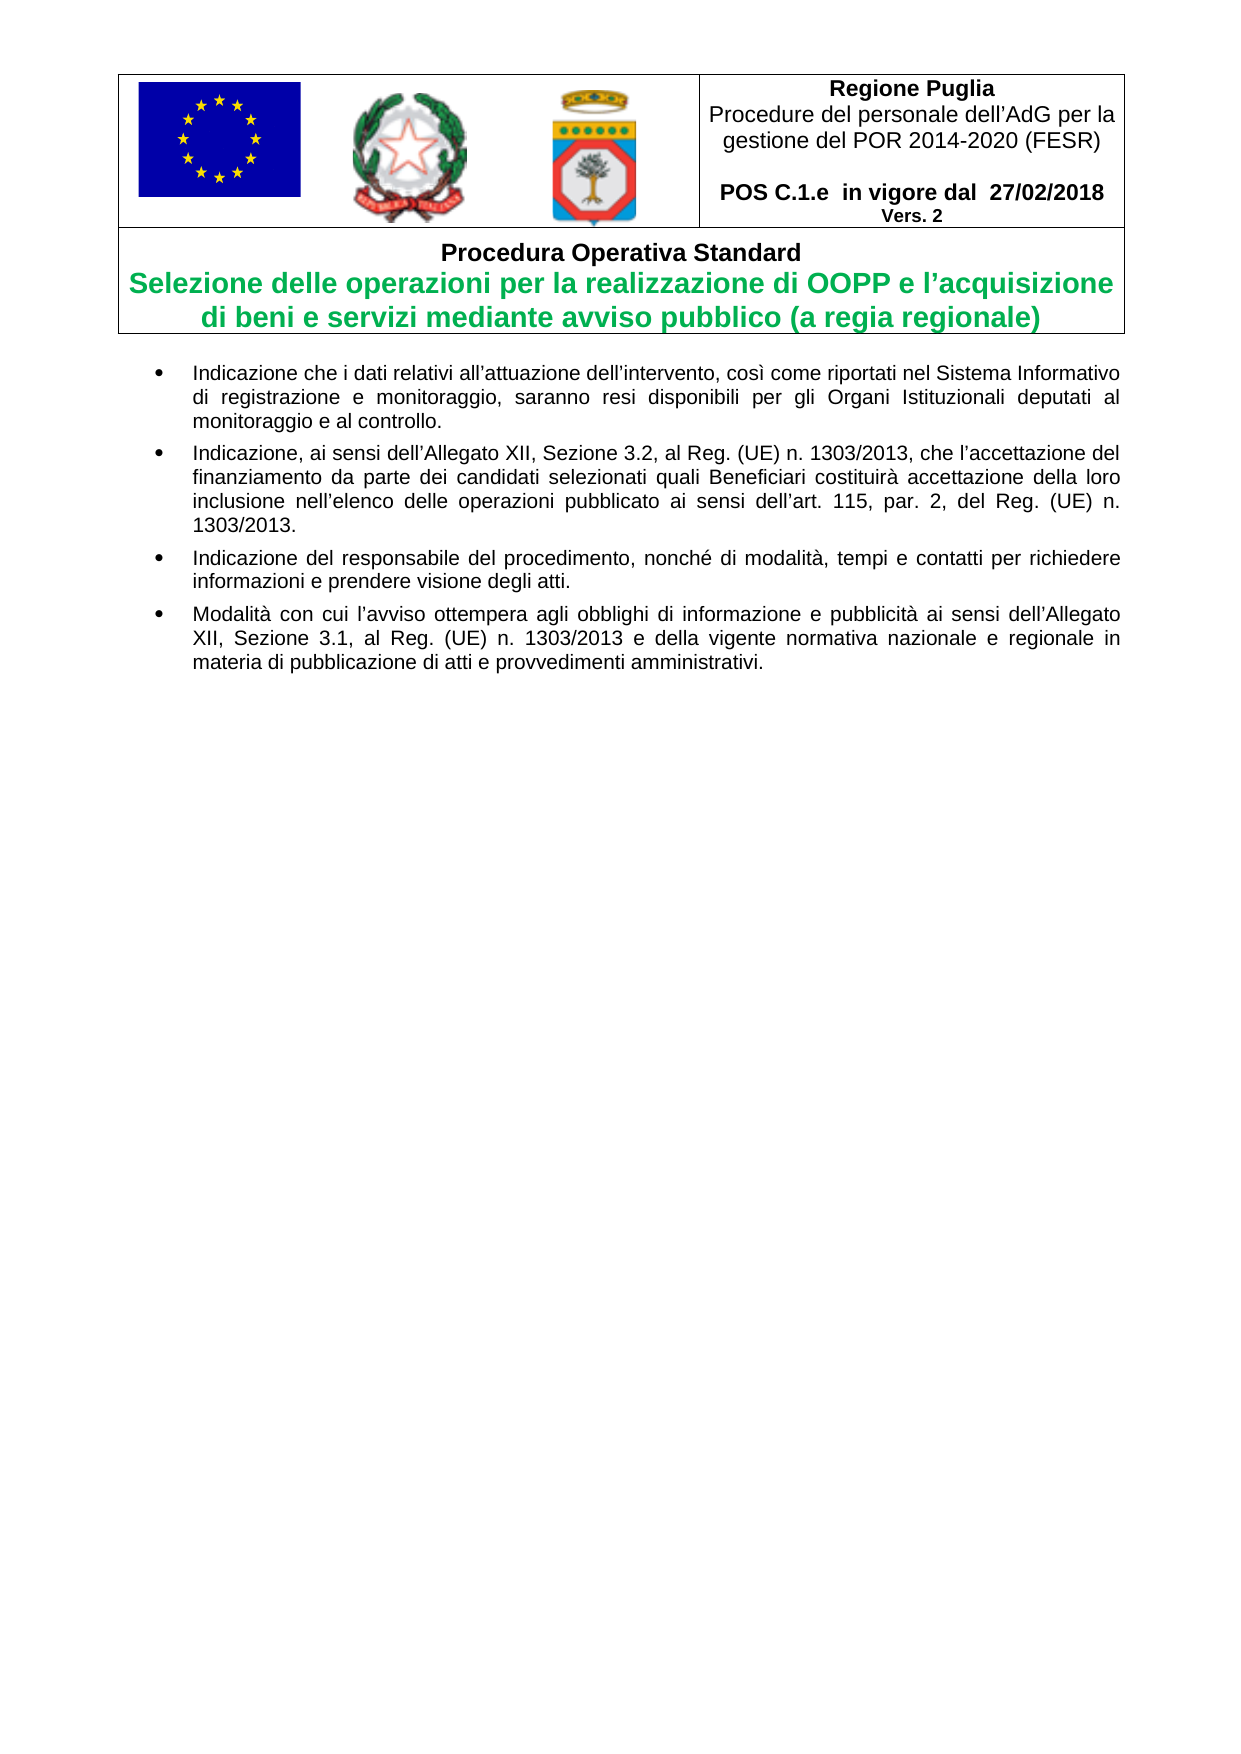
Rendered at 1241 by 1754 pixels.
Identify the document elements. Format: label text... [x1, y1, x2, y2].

list Indicazione, ai sensi dell’Allegato XII, Sezione 3.2, al Reg. (UE) n. 1303/2013, che l’accettazione del finanziamento da parte dei candidati selezionati quali Beneficiari costituirà accettazione della loro inclusione nell’elenco delle operazioni pubblicato ai sensi dell’art. 115, par. 2, del Reg. (UE) n. 1303/2013. [155, 441, 1122, 537]
picture [138, 82, 301, 197]
picture [352, 93, 467, 223]
list Modalità con cui l’avviso ottempera agli obblighi di informazione e pubblicità ai sensi dell’Allegato XII, Sezione 3.1, al Reg. (UE) n. 1303/2013 e della vigente normativa nazionale e regionale in materia di pubblicazione di atti e provvedimenti amministrativi. [155, 602, 1122, 674]
picture [552, 90, 637, 227]
list Indicazione del responsabile del procedimento, nonché di modalità, tempi e contatti per richiedere informazioni e prendere visione degli atti. [155, 545, 1122, 593]
list Indicazione che i dati relativi all’attuazione dell’intervento, così come riportati nel Sistema Informativo di registrazione e monitoraggio, saranno resi disponibili per gli Organi Istituzionali deputati al monitoraggio e al controllo. [155, 361, 1122, 433]
